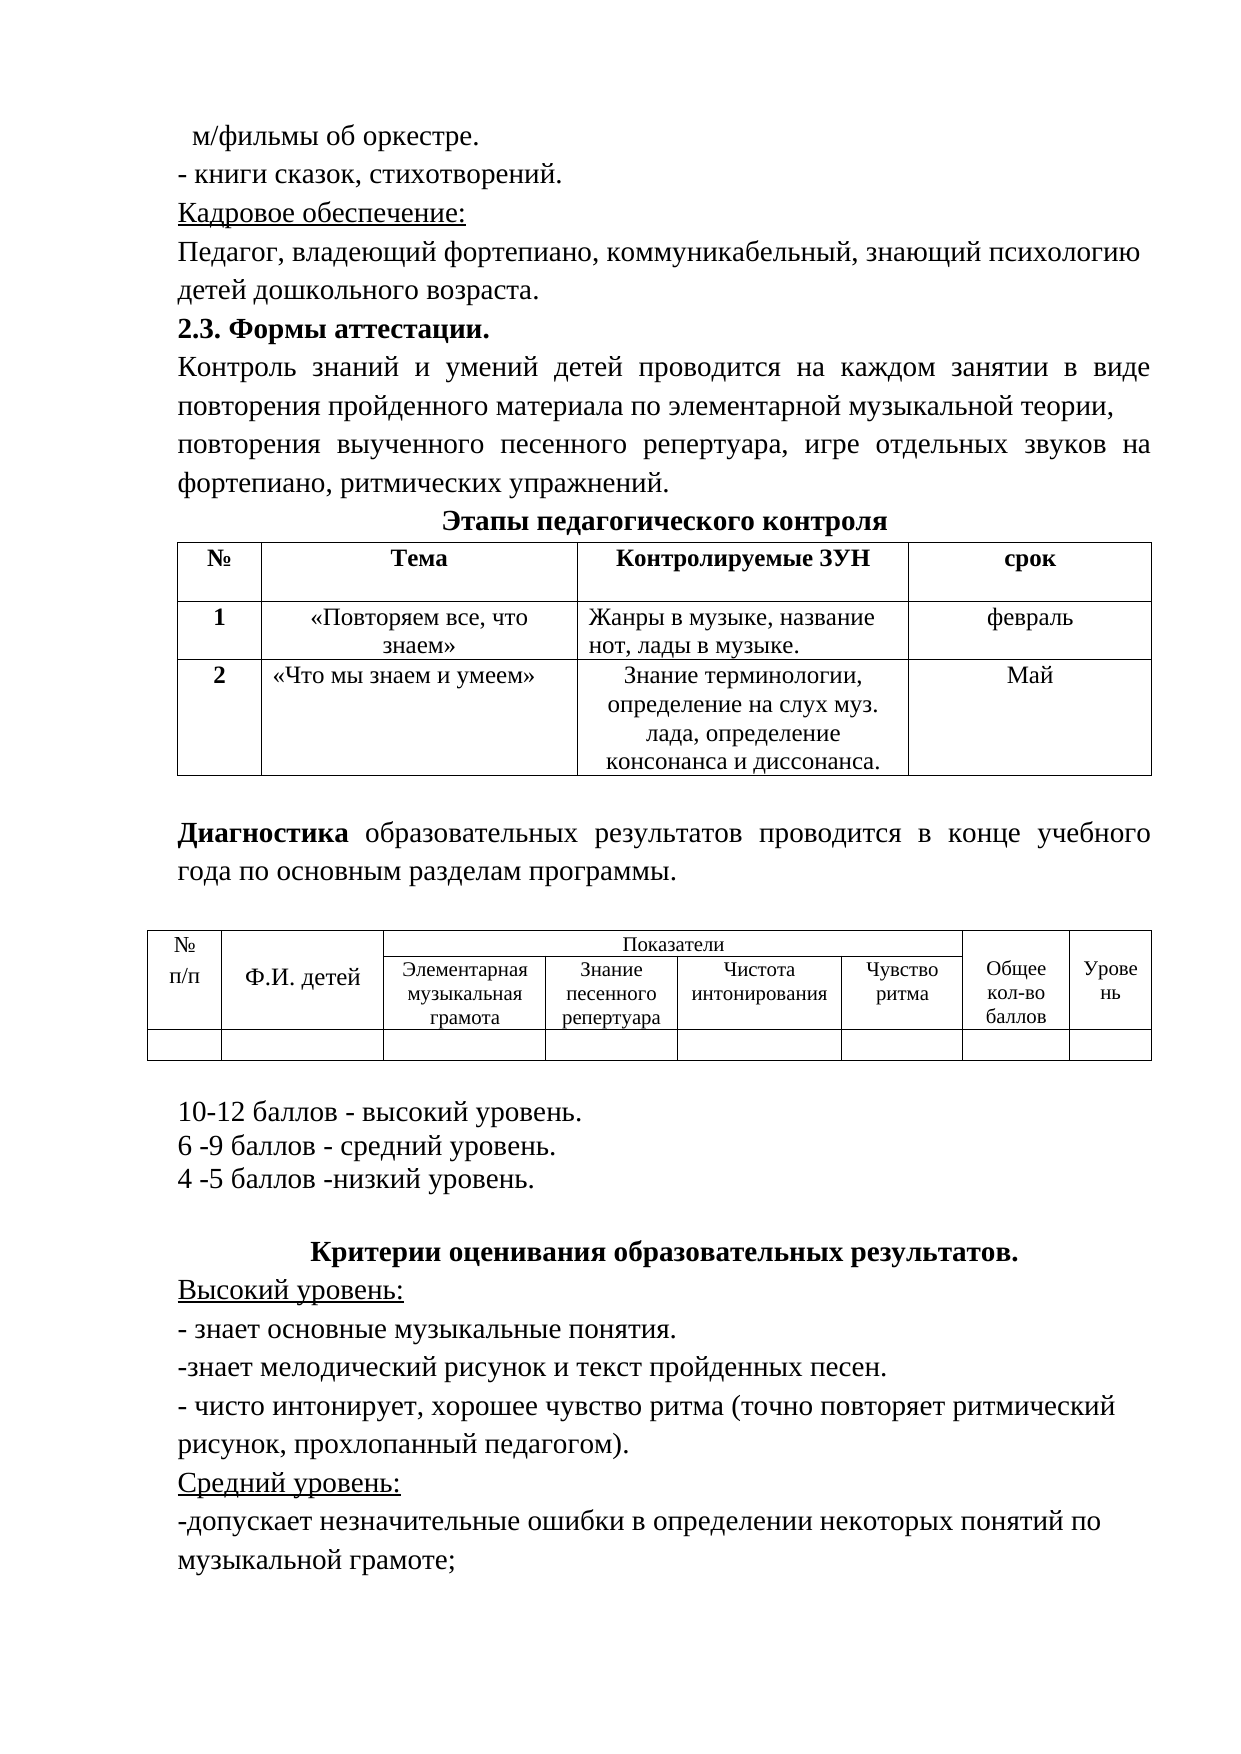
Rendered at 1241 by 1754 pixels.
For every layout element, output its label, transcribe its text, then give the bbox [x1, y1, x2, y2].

text -знает мелодический рисунок и текст пройденных песен. [177, 1349, 1152, 1383]
table_header № [178, 543, 261, 601]
text Этапы педагогического контроля [177, 503, 1152, 537]
table_cell [1070, 1030, 1151, 1060]
table_cell 2 [178, 660, 261, 775]
table_cell [842, 1030, 962, 1060]
table_cell Чистота интонирования [678, 957, 841, 1029]
table_header срок [909, 543, 1151, 601]
table_cell [963, 1030, 1069, 1060]
table_cell 1 [178, 602, 261, 659]
table_header Показатели [384, 931, 962, 956]
text 4 -5 баллов -низкий уровень. [177, 1162, 1152, 1195]
table_cell Жанры в музыке, название нот, лады в музыке. [578, 602, 908, 659]
table_header № п/п [148, 931, 221, 1029]
table_cell [384, 1030, 545, 1060]
table_cell Знание терминологии, определение на слух муз. лада, определение консонанса и диссонанса. [578, 660, 908, 775]
table_cell «Что мы знаем и умеем» [262, 660, 577, 775]
table_cell Чувство ритма [842, 957, 962, 1029]
table_cell Элементарная музыкальная грамота [384, 957, 545, 1029]
text повторения выученного песенного репертуара, игре отдельных звуков на фортепиано, ритмических упражнений. [177, 426, 1152, 498]
table_header Общее кол-во баллов [963, 931, 1069, 1029]
table_cell Май [909, 660, 1151, 775]
text Диагностика образовательных результатов проводится в конце учебного года по основным разделам программы. [177, 815, 1152, 887]
text - книги сказок, стихотворений. [177, 157, 1152, 190]
text 2.3. Формы аттестации. [177, 311, 1152, 344]
text Высокий уровень: [177, 1272, 1152, 1306]
text - чисто интонирует, хорошее чувство ритма (точно повторяет ритмический рисунок, прохлопанный педагогом). [177, 1388, 1152, 1460]
table_cell [546, 1030, 677, 1060]
table_cell «Повторяем все, что знаем» [262, 602, 577, 659]
text 6 -9 баллов - средний уровень. [177, 1128, 1152, 1162]
text Средний уровень: [177, 1465, 1152, 1498]
table_header Уровень [1070, 931, 1151, 1029]
table_header Тема [262, 543, 577, 601]
table_cell [222, 1030, 383, 1060]
text Контроль знаний и умений детей проводится на каждом занятии в виде повторения пройденного материала по элементарной музыкальной теории, [177, 349, 1152, 421]
text - знает основные музыкальные понятия. [177, 1311, 1152, 1344]
text м/фильмы об оркестре. [177, 118, 1152, 152]
table_header Ф.И. детей [222, 931, 383, 1029]
text 10-12 баллов - высокий уровень. [177, 1094, 1152, 1128]
table_cell [148, 1030, 221, 1060]
table_header Контролируемые ЗУН [578, 543, 908, 601]
table_cell [678, 1030, 841, 1060]
text Кадровое обеспечение: [177, 195, 1152, 229]
table_cell февраль [909, 602, 1151, 659]
text Педагог, владеющий фортепиано, коммуникабельный, знающий психологию детей дошкольного возраста. [177, 234, 1152, 306]
text -допускает незначительные ошибки в определении некоторых понятий по музыкальной грамоте; [177, 1503, 1152, 1576]
table_cell Знание песенного репертуара [546, 957, 677, 1029]
text Критерии оценивания образовательных результатов. [177, 1234, 1152, 1267]
